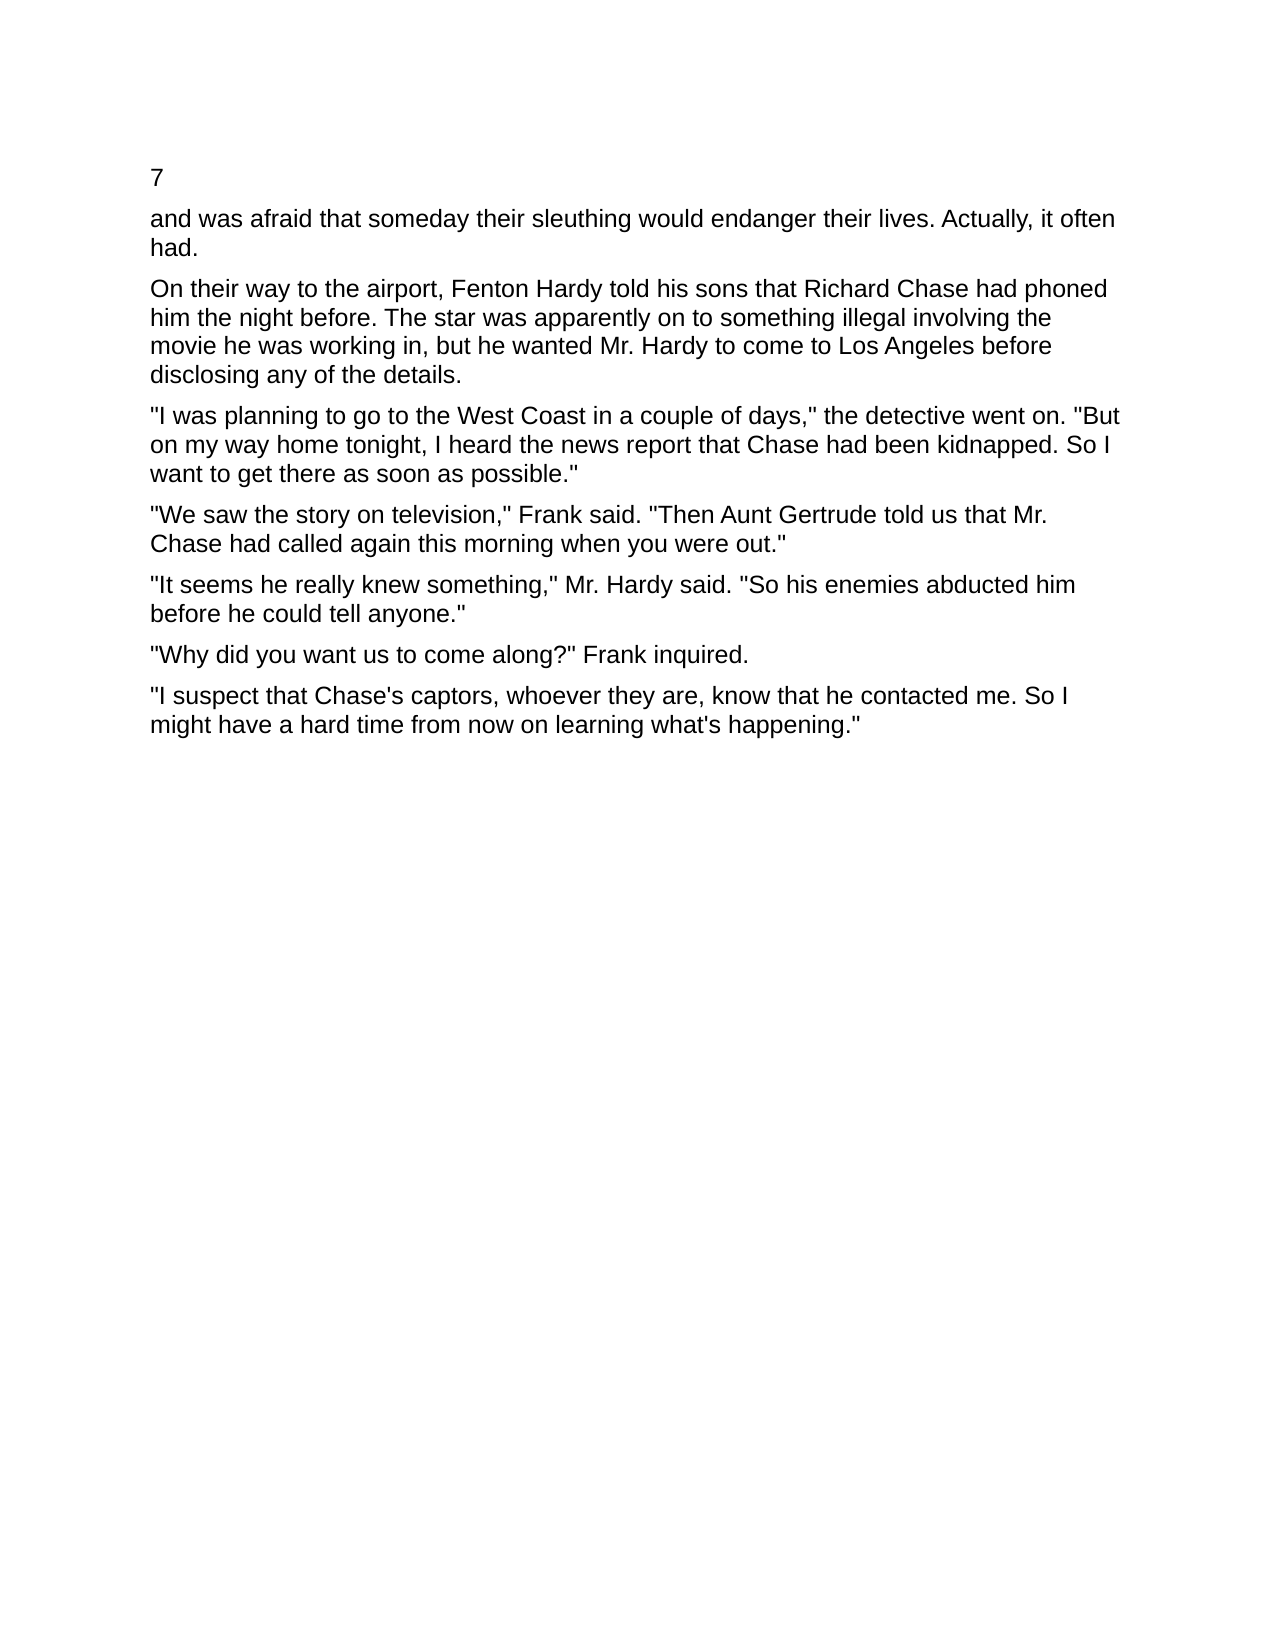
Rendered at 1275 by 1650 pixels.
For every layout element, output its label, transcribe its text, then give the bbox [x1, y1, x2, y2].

text "I was planning to go to the West Coast in a couple of days," the detective went on. "But on my way home tonight, I heard the news report that Chase had been kidnapped. So I want to get there as soon as possible." [150, 401, 1125, 487]
text "We saw the story on television," Frank said. "Then Aunt Gertrude told us that Mr. Chase had called again this morning when you were out." [150, 500, 1125, 557]
text "It seems he really knew something," Mr. Hardy said. "So his enemies abducted him before he could tell anyone." [150, 570, 1125, 627]
text "Why did you want us to come along?" Frank inquired. [150, 640, 1125, 669]
text 7 [150, 162, 1125, 191]
text "I suspect that Chase's captors, whoever they are, know that he contacted me. So I might have a hard time from now on learning what's happening." [150, 681, 1125, 739]
text On their way to the airport, Fenton Hardy told his sons that Richard Chase had phoned him the night before. The star was apparently on to something illegal involving the movie he was working in, but he wanted Mr. Hardy to come to Los Angeles before disclosing any of the details. [150, 274, 1125, 389]
text and was afraid that someday their sleuthing would endanger their lives. Actually, it often had. [150, 204, 1125, 261]
